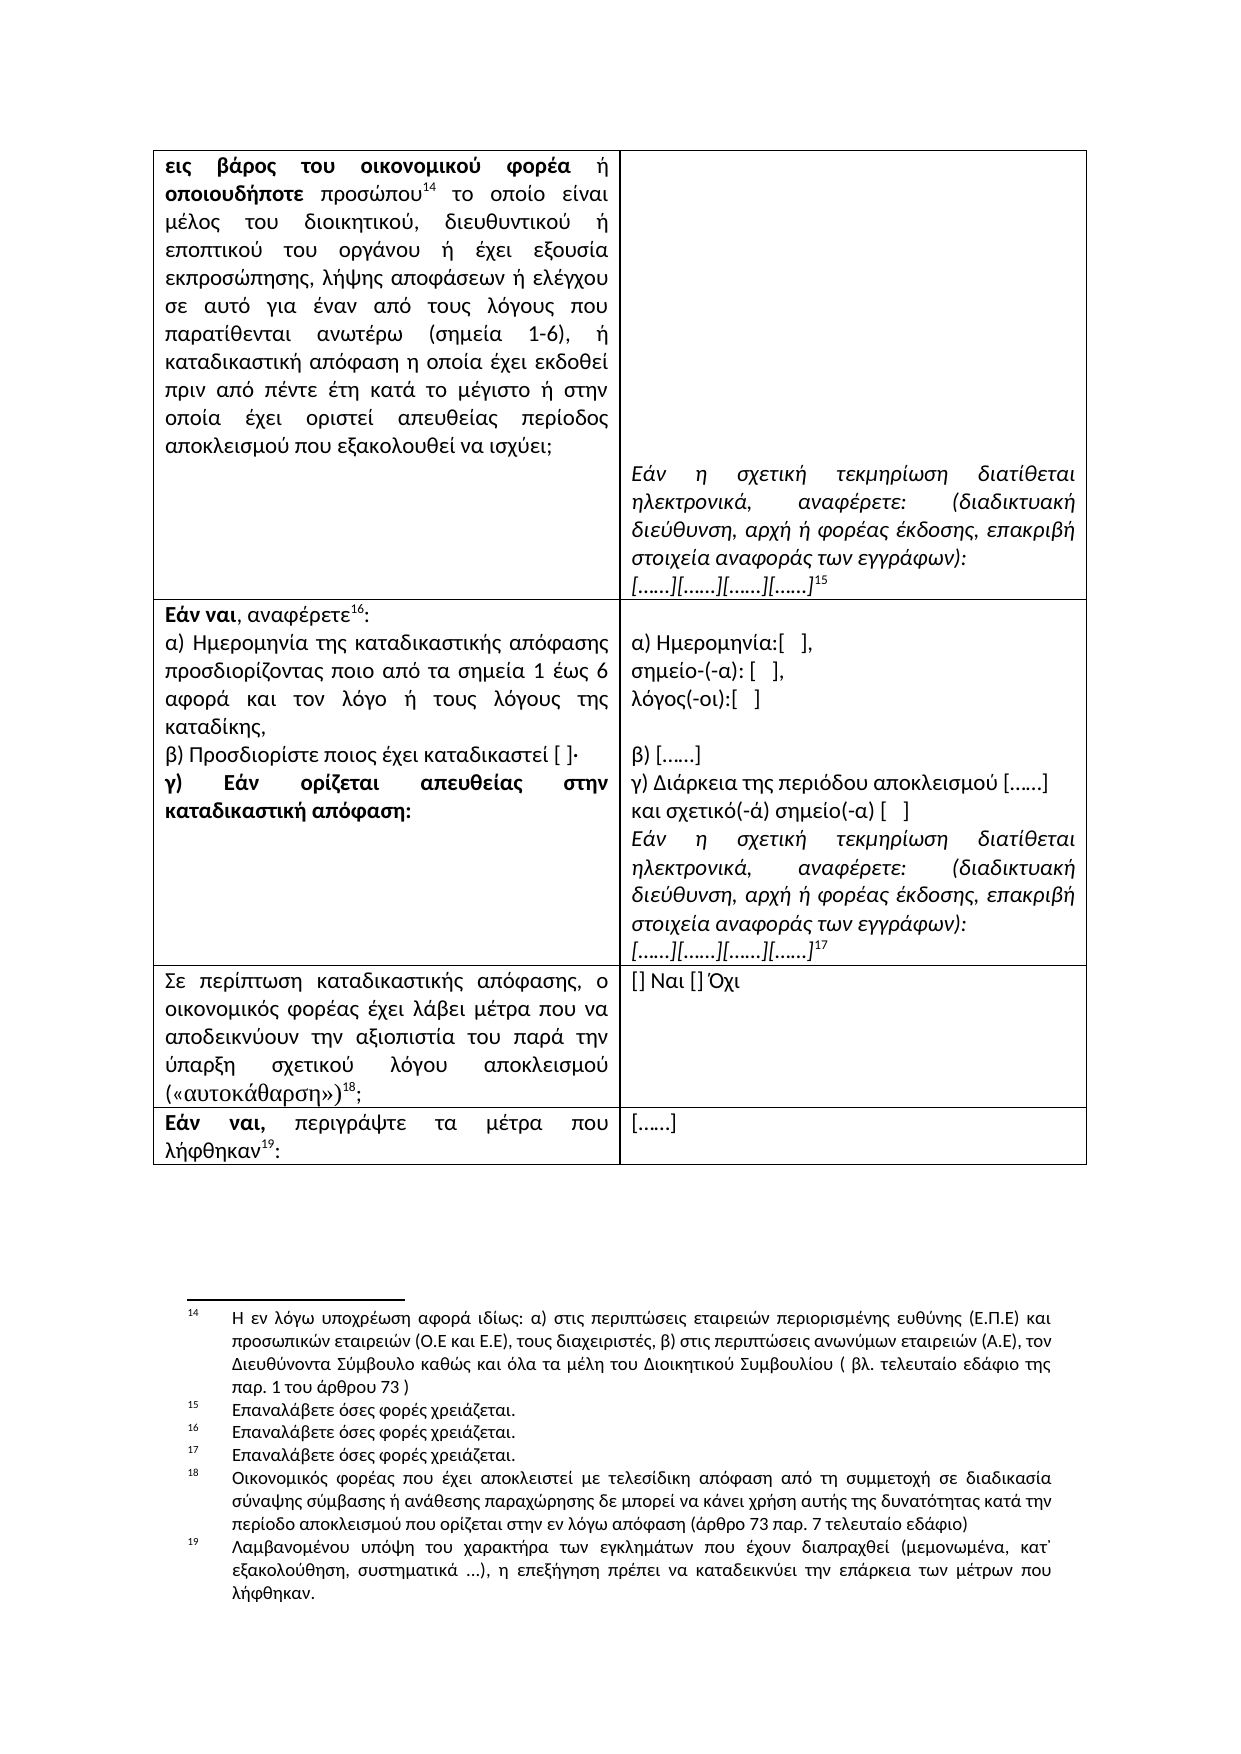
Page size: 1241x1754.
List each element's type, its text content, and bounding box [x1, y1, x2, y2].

table_cell Σε περίπτωση καταδικαστικής απόφασης, ο οικονομικός φορέας έχει λάβει μέτρα που να αποδεικνύουν την αξιοπιστία του παρά την ύπαρξη σχετικού λόγου αποκλεισμού («αυτοκάθαρση»); [154, 966, 619, 1107]
table_cell Εάν ναι, αναφέρετε: α) Ημερομηνία της καταδικαστικής απόφασης προσδιορίζοντας ποιο από τα σημεία 1 έως 6 αφορά και τον λόγο ή τους λόγους της καταδίκης, β) Προσδιορίστε ποιος έχει καταδικαστεί [ ]· γ) Εάν ορίζεται απευθείας στην καταδικαστική απόφαση: [154, 600, 619, 965]
table_cell Υπάρχει τελεσίδικη καταδικαστική απόφαση εις βάρος του οικονομικού φορέα ή οποιουδήποτε προσώπου το οποίο είναι μέλος του διοικητικού, διευθυντικού ή εποπτικού του οργάνου ή έχει εξουσία εκπροσώπησης, λήψης αποφάσεων ή ελέγχου σε αυτό για έναν από τους λόγους που παρατίθενται ανωτέρω (σημεία 1-6), ή καταδικαστική απόφαση η οποία έχει εκδοθεί πριν από πέντε έτη κατά το μέγιστο ή στην οποία έχει οριστεί απευθείας περίοδος αποκλεισμού που εξακολουθεί να ισχύει; [154, 151, 619, 599]
table_cell α) Ημερομηνία:[ ], σημείο-(-α): [ ], λόγος(-οι):[ ] β) [……] γ) Διάρκεια της περιόδου αποκλεισμού [……] και σχετικό(-ά) σημείο(-α) [ ] Εάν η σχετική τεκμηρίωση διατίθεται ηλεκτρονικά, αναφέρετε: (διαδικτυακή διεύθυνση, αρχή ή φορέας έκδοσης, επακριβή στοιχεία αναφοράς των εγγράφων): [……][……][……][……] [621, 600, 1086, 965]
table_cell Εάν ναι, περιγράψτε τα μέτρα που λήφθηκαν: [154, 1108, 619, 1164]
table_cell [] Ναι [] Όχι Εάν η σχετική τεκμηρίωση διατίθεται ηλεκτρονικά, αναφέρετε: (διαδικτυακή διεύθυνση, αρχή ή φορέας έκδοσης, επακριβή στοιχεία αναφοράς των εγγράφων): [……][……][……][……] [621, 151, 1086, 599]
table_cell [] Ναι [] Όχι [621, 966, 1086, 1107]
table_cell [……] [621, 1108, 1086, 1164]
